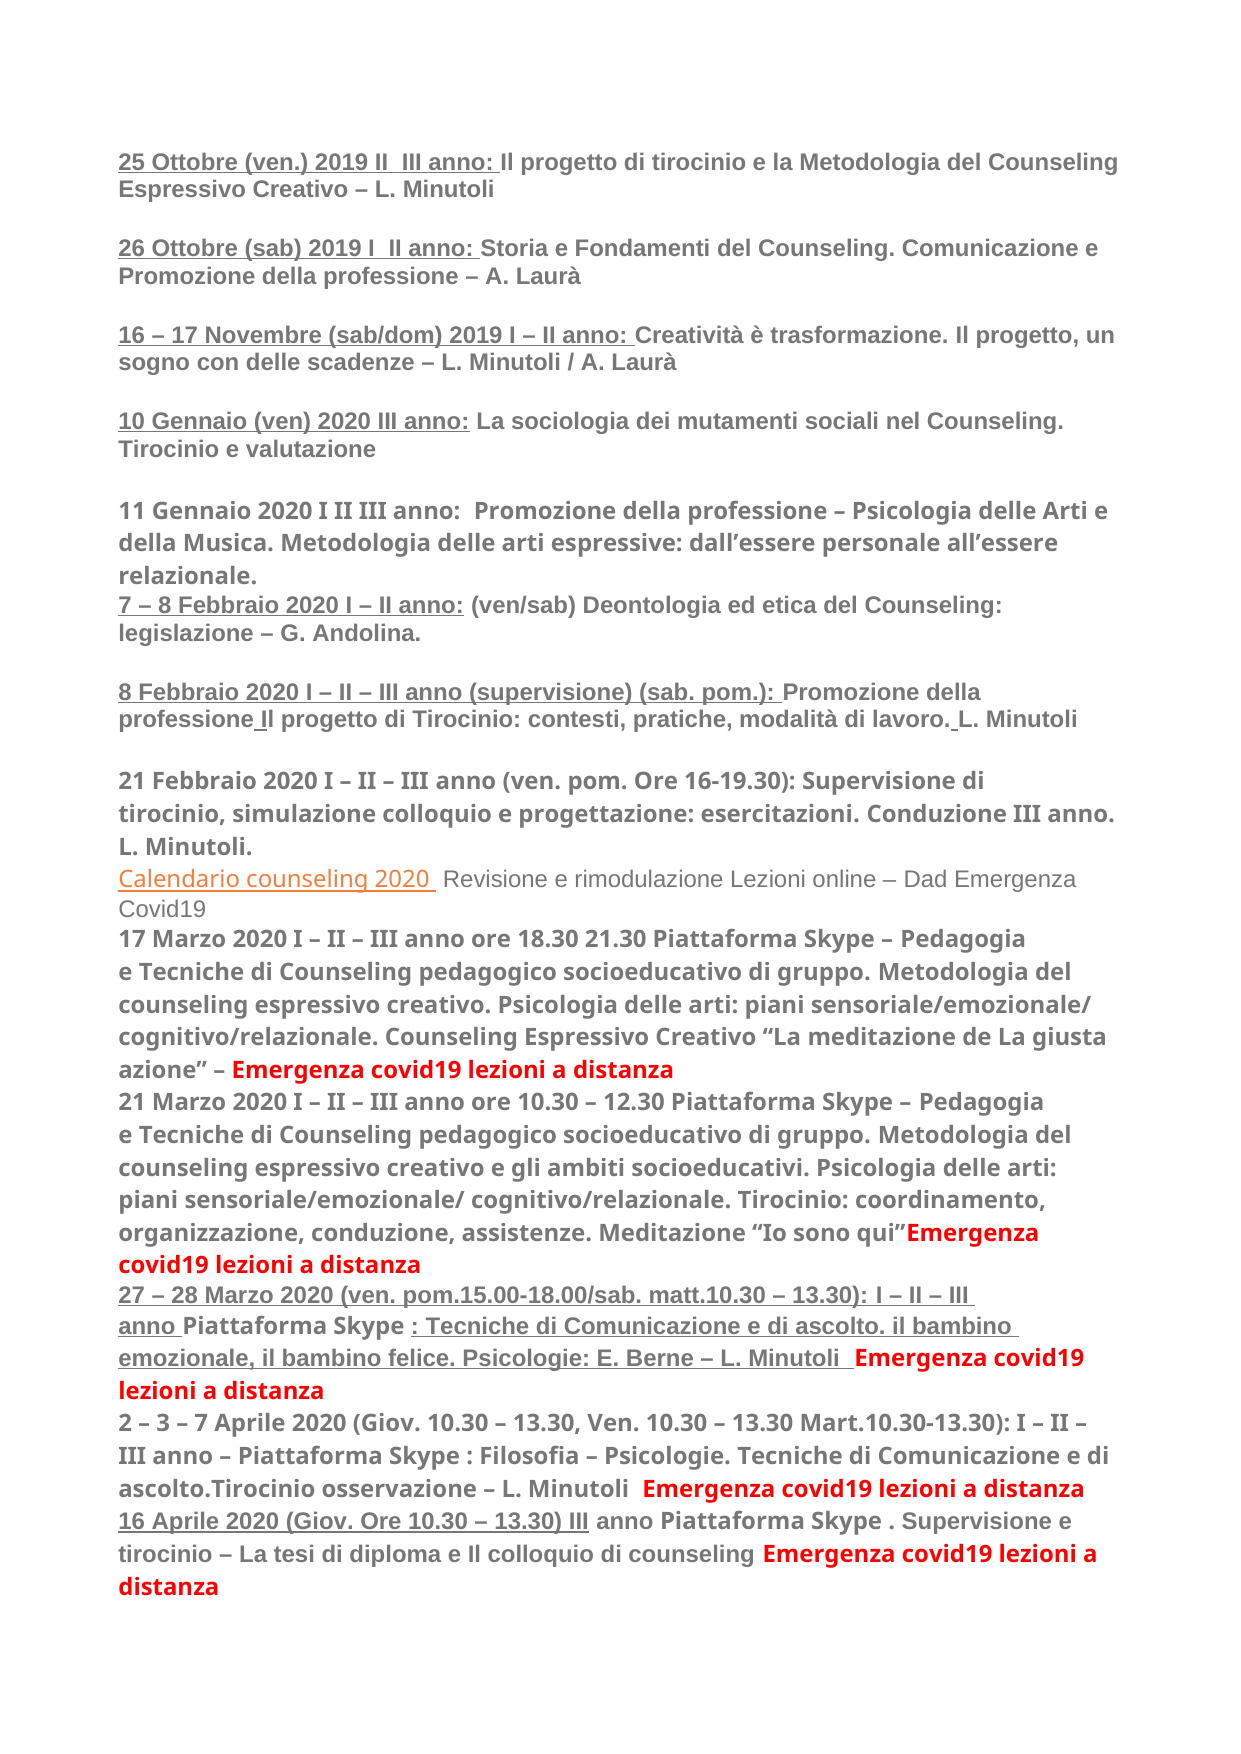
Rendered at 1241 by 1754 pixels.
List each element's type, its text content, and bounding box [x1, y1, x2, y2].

text 17 Marzo 2020 I – II – III anno ore 18.30 21.30 Piattaforma Skype – Pedagogia e Tecniche di Counseling pedagogico socioeducativo di gruppo. Metodologia del counseling espressivo creativo. Psicologia delle arti: piani sensoriale/emozionale/ cognitivo/relazionale. Counseling Espressivo Creativo “La meditazione de La giusta azione” – Emergenza covid19 lezioni a distanza [118, 922, 1122, 1085]
text 16 Aprile 2020 (Giov. Ore 10.30 – 13.30) III anno Piattaforma Skype . Supervisione e tirocinio – La tesi di diploma e Il colloquio di counseling Emergenza covid19 lezioni a distanza [118, 1504, 1122, 1602]
text 16 – 17 Novembre (sab/dom) 2019 I – II anno: Creatività è trasformazione. Il progetto, un sogno con delle scadenze – L. Minutoli / A. Laurà [118, 321, 1122, 376]
text 7 – 8 Febbraio 2020 I – II anno: (ven/sab) Deontologia ed etica del Counseling: legislazione – G. Andolina. [118, 591, 1122, 646]
text 2 – 3 – 7 Aprile 2020 (Giov. 10.30 – 13.30, Ven. 10.30 – 13.30 Mart.10.30-13.30): I – II – III anno – Piattaforma Skype : Filosofia – Psicologie. Tecniche di Comunicazione e di ascolto.Tirocinio osservazione – L. Minutoli Emergenza covid19 lezioni a distanza [118, 1406, 1122, 1504]
text Calendario counseling 2020 Revisione e rimodulazione Lezioni online – Dad Emergenza Covid19 [118, 862, 1122, 922]
text 8 Febbraio 2020 I – II – III anno (supervisione) (sab. pom.): Promozione della professione Il progetto di Tirocinio: contesti, pratiche, modalità di lavoro. L. Minutoli [118, 678, 1122, 733]
text 25 Ottobre (ven.) 2019 II III anno: Il progetto di tirocinio e la Metodologia del Counseling Espressivo Creativo – L. Minutoli [118, 148, 1122, 203]
text 11 Gennaio 2020 I II III anno: Promozione della professione – Psicologia delle Arti e della Musica. Metodologia delle arti espressive: dall’essere personale all’essere relazionale. [118, 493, 1122, 591]
text 21 Febbraio 2020 I – II – III anno (ven. pom. Ore 16-19.30): Supervisione di tirocinio, simulazione colloquio e progettazione: esercitazioni. Conduzione III anno. L. Minutoli. [118, 764, 1122, 862]
text 10 Gennaio (ven) 2020 III anno: La sociologia dei mutamenti sociali nel Counseling. Tirocinio e valutazione [118, 407, 1122, 462]
text 21 Marzo 2020 I – II – III anno ore 10.30 – 12.30 Piattaforma Skype – Pedagogia e Tecniche di Counseling pedagogico socioeducativo di gruppo. Metodologia del counseling espressivo creativo e gli ambiti socioeducativi. Psicologia delle arti: piani sensoriale/emozionale/ cognitivo/relazionale. Tirocinio: coordinamento, organizzazione, conduzione, assistenze. Meditazione “Io sono qui”Emergenza covid19 lezioni a distanza [118, 1085, 1122, 1281]
text 27 – 28 Marzo 2020 (ven. pom.15.00-18.00/sab. matt.10.30 – 13.30): I – II – III anno Piattaforma Skype : Tecniche di Comunicazione e di ascolto. il bambino emozionale, il bambino felice. Psicologie: E. Berne – L. Minutoli Emergenza covid19 lezioni a distanza [118, 1281, 1122, 1406]
text 26 Ottobre (sab) 2019 I II anno: Storia e Fondamenti del Counseling. Comunicazione e Promozione della professione – A. Laurà [118, 234, 1122, 289]
